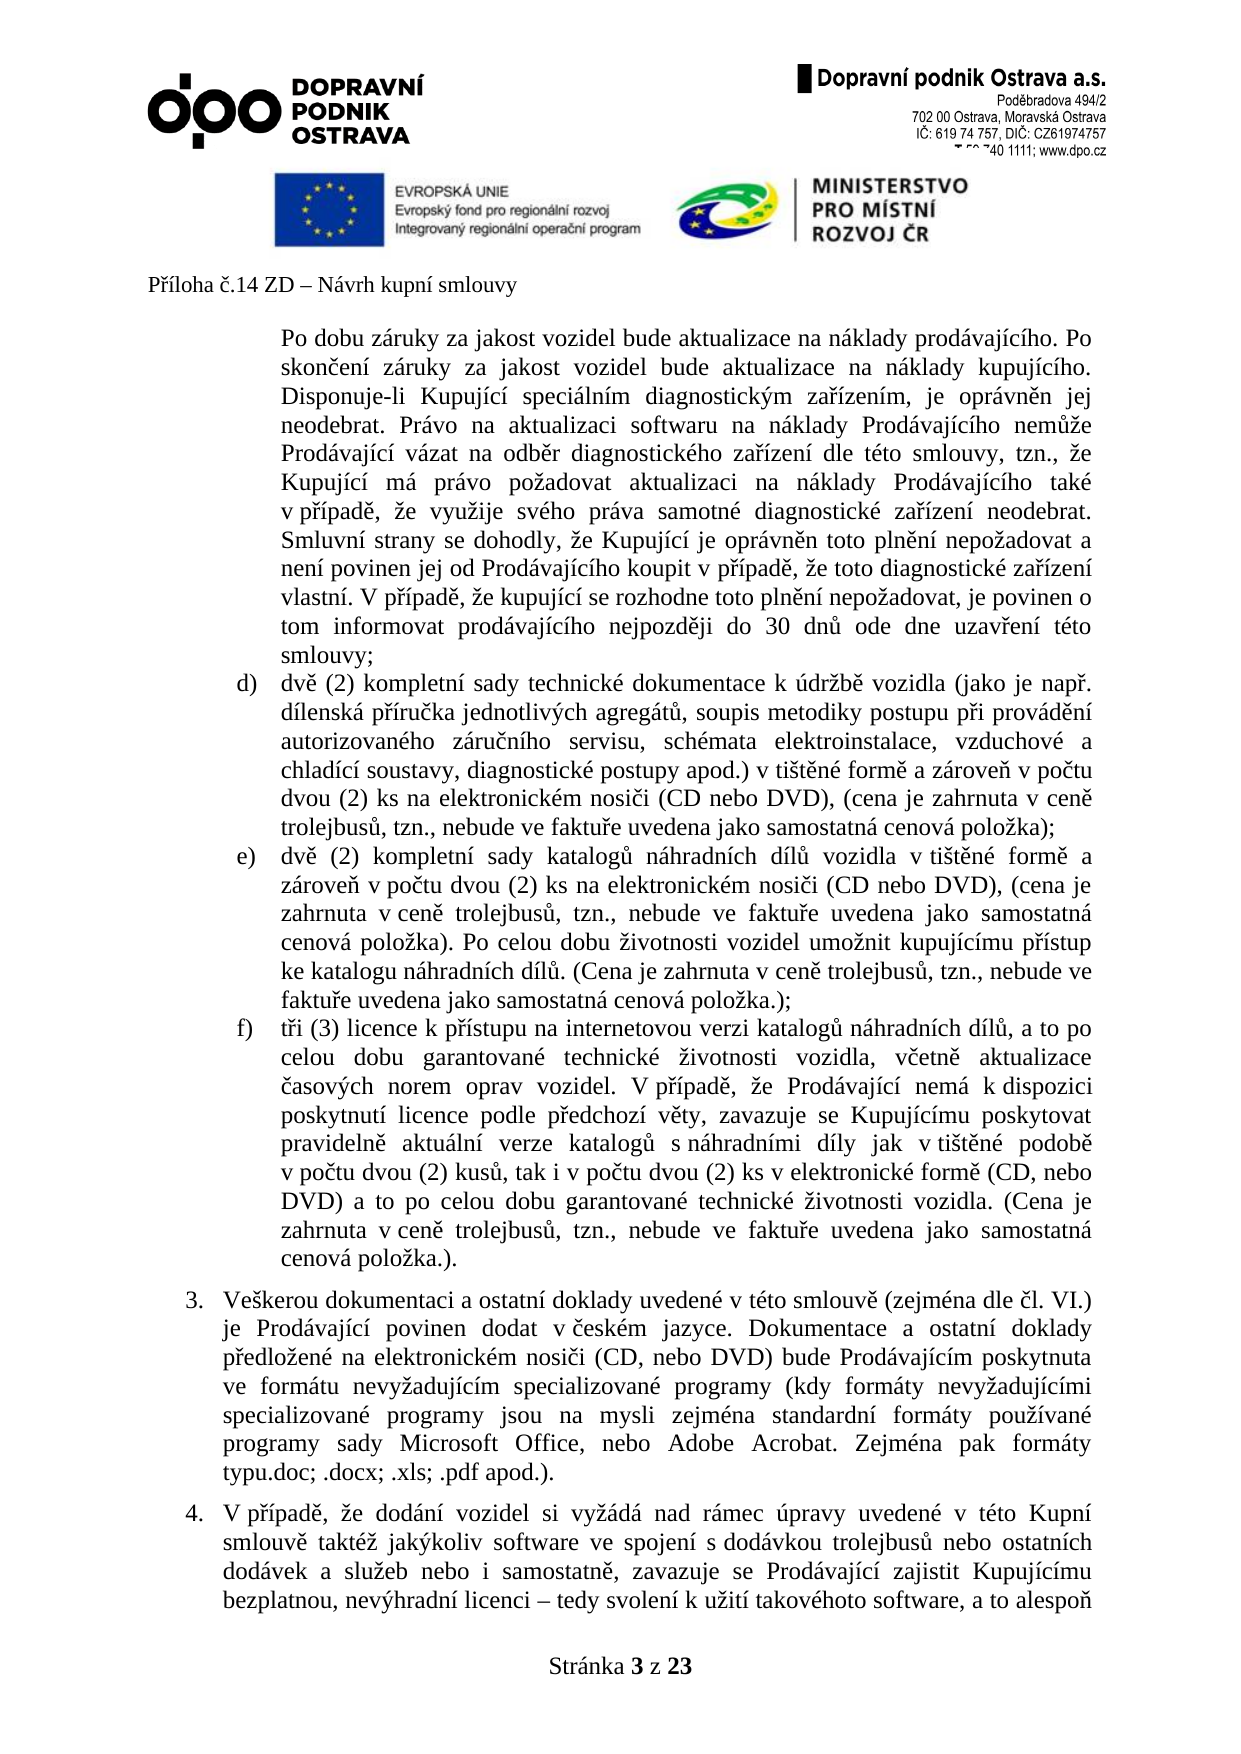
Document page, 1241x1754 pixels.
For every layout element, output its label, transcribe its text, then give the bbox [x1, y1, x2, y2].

list dvě (2) kompletní sady katalogů náhradních dílů vozidla v tištěné formě a zároveň v počtu dvou (2) ks na elektronickém nosiči (CD nebo DVD), (cena je zahrnuta v ceně trolejbusů, tzn., nebude ve faktuře uvedena jako samostatná cenová položka). Po celou dobu životnosti vozidel umožnit kupujícímu přístup ke katalogu náhradních dílů. (Cena je zahrnuta v ceně trolejbusů, tzn., nebude ve faktuře uvedena jako samostatná cenová položka.); [236, 841, 1092, 1013]
list tři (3) licence k přístupu na internetovou verzi katalogů náhradních dílů, a to po celou dobu garantované technické životnosti vozidla, včetně aktualizace časových norem oprav vozidel. V případě, že Prodávající nemá k dispozici poskytnutí licence podle předchozí věty, zavazuje se Kupujícímu poskytovat pravidelně aktuální verze katalogů s náhradními díly jak v tištěné podobě v počtu dvou (2) kusů, tak i v počtu dvou (2) ks v elektronické formě (CD, nebo DVD) a to po celou dobu garantované technické životnosti vozidla. (Cena je zahrnuta v ceně trolejbusů, tzn., nebude ve faktuře uvedena jako samostatná cenová položka.). [236, 1013, 1092, 1272]
list Veškerou dokumentaci a ostatní doklady uvedené v této smlouvě (zejména dle čl. VI.) je Prodávající povinen dodat v českém jazyce. Dokumentace a ostatní doklady předložené na elektronickém nosiči (CD, nebo DVD) bude Prodávajícím poskytnuta ve formátu nevyžadujícím specializované programy (kdy formáty nevyžadujícími specializované programy jsou na mysli zejména standardní formáty používané programy sady Microsoft Office, nebo Adobe Acrobat. Zejména pak formáty typu.doc; .docx; .xls; .pdf apod.). [185, 1285, 1092, 1486]
picture [147, 64, 1106, 271]
list dvě (2) kompletní sady technické dokumentace k údržbě vozidla (jako je např. dílenská příručka jednotlivých agregátů, soupis metodiky postupu při provádění autorizovaného záručního servisu, schémata elektroinstalace, vzduchové a chladící soustavy, diagnostické postupy apod.) v tištěné formě a zároveň v počtu dvou (2) ks na elektronickém nosiči (CD nebo DVD), (cena je zahrnuta v ceně trolejbusů, tzn., nebude ve faktuře uvedena jako samostatná cenová položka); [236, 668, 1092, 841]
